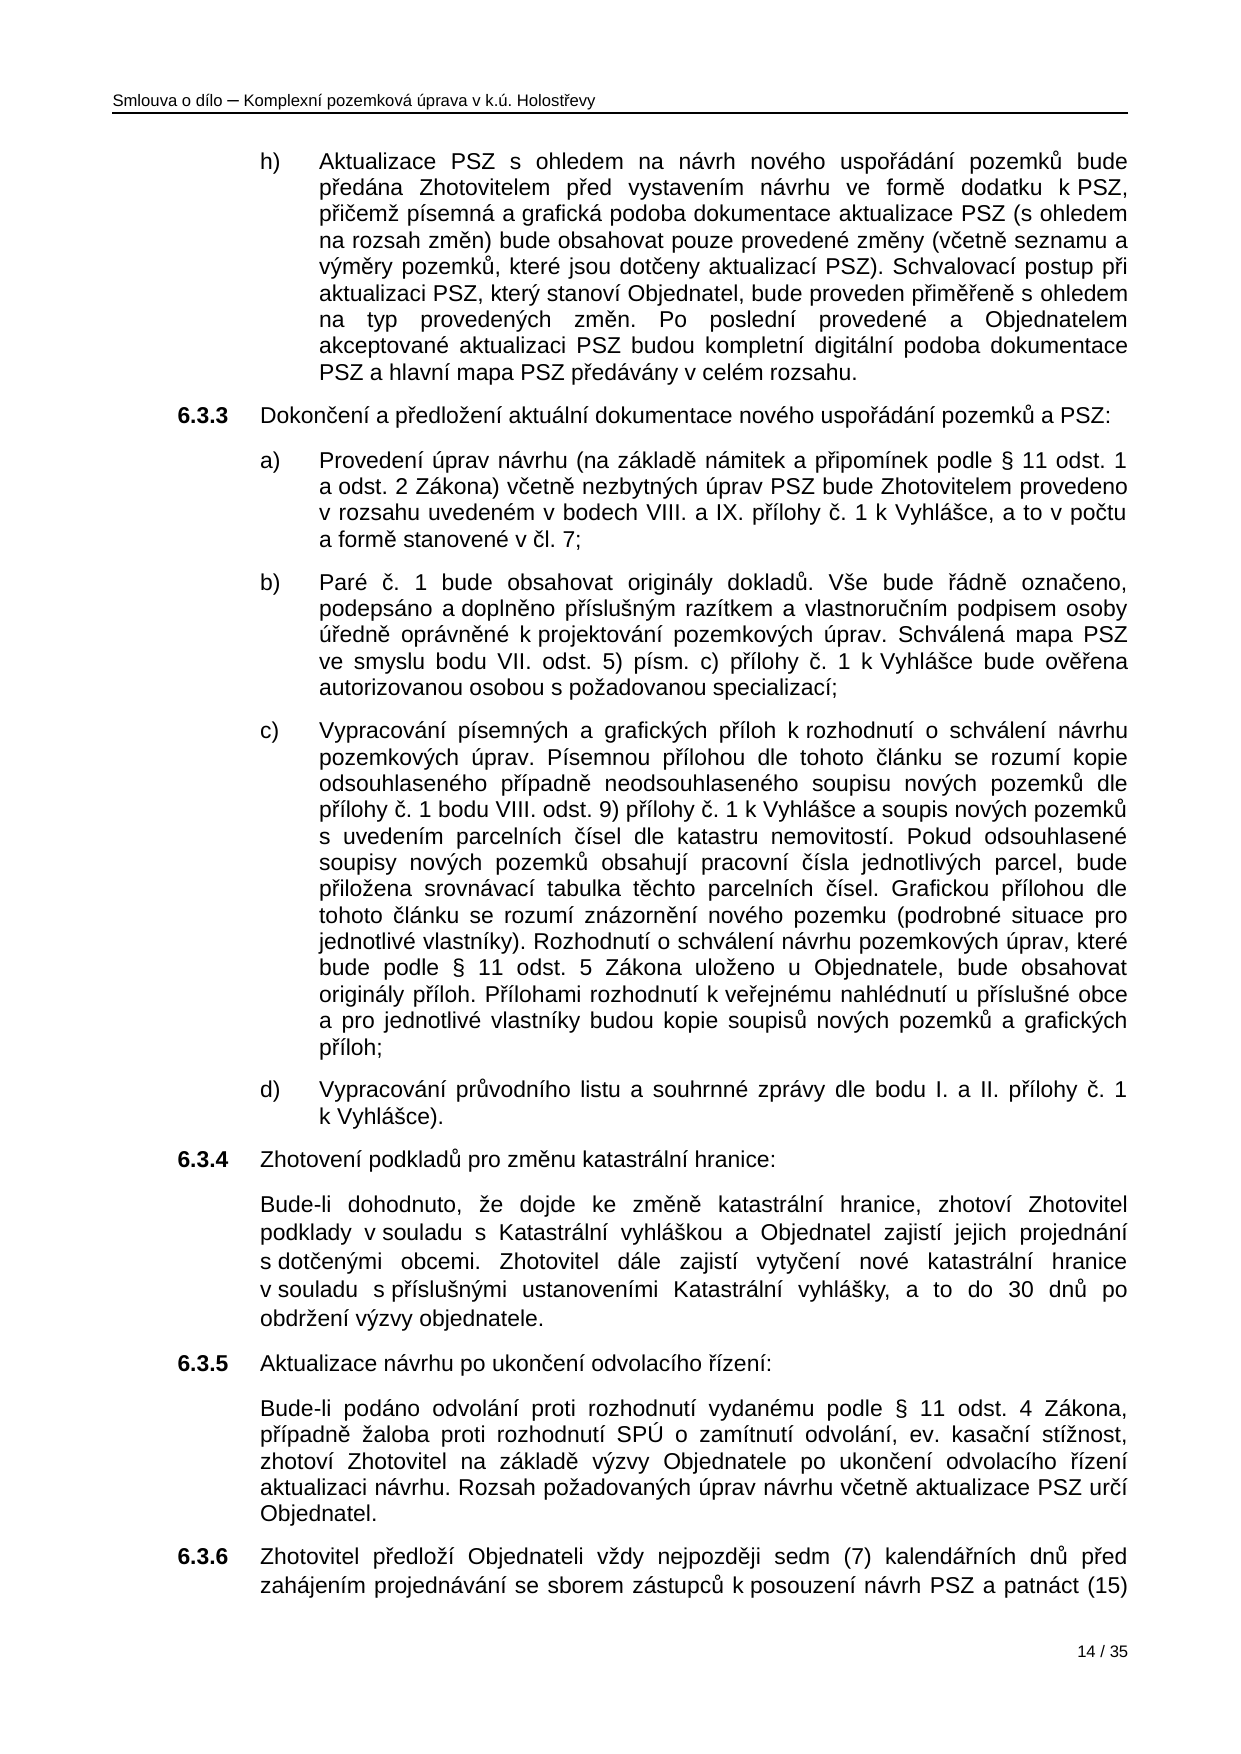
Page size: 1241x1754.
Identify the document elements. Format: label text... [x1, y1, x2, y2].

text Zhotovení podkladů pro změnu katastrální hranice: [177, 1146, 1128, 1172]
list Bude-li dohodnuto, že dojde ke změně katastrální hranice, zhotoví Zhotovitel podklady v souladu s Katastrální vyhláškou a Objednatel zajistí jejich projednání s dotčenými obcemi. Zhotovitel dále zajistí vytyčení nové katastrální hranice v souladu s příslušnými ustanoveními Katastrální vyhlášky, a to do 30 dnů po obdržení výzvy objednatele. [260, 1191, 1128, 1331]
list Paré č. 1 bude obsahovat originály dokladů. Vše bude řádně označeno, podepsáno a doplněno příslušným razítkem a vlastnoručním podpisem osoby úředně oprávněné k projektování pozemkových úprav. Schválená mapa PSZ ve smyslu bodu VII. odst. 5) písm. c) přílohy č. 1 k Vyhlášce bude ověřena autorizovanou osobou s požadovanou specializací; [260, 569, 1128, 701]
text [177, 1543, 1128, 1598]
list Bude-li podáno odvolání proti rozhodnutí vydanému podle § 11 odst. 4 Zákona, případně žaloba proti rozhodnutí SPÚ o zamítnutí odvolání, ev. kasační stížnost, zhotoví Zhotovitel na základě výzvy Objednatele po ukončení odvolacího řízení aktualizaci návrhu. Rozsah požadovaných úprav návrhu včetně aktualizace PSZ určí Objednatel. [260, 1395, 1128, 1527]
list Aktualizace PSZ s ohledem na návrh nového uspořádání pozemků bude předána Zhotovitelem před vystavením návrhu ve formě dodatku k PSZ, přičemž písemná a grafická podoba dokumentace aktualizace PSZ (s ohledem na rozsah změn) bude obsahovat pouze provedené změny (včetně seznamu a výměry pozemků, které jsou dotčeny aktualizací PSZ). Schvalovací postup při aktualizaci PSZ, který stanoví Objednatel, bude proveden přiměřeně s ohledem na typ provedených změn. Po poslední provedené a Objednatelem akceptované aktualizaci PSZ budou kompletní digitální podoba dokumentace PSZ a hlavní mapa PSZ předávány v celém rozsahu. [260, 148, 1128, 385]
list Vypracování písemných a grafických příloh k rozhodnutí o schválení návrhu pozemkových úprav. Písemnou přílohou dle tohoto článku se rozumí kopie odsouhlaseného případně neodsouhlaseného soupisu nových pozemků dle přílohy č. 1 bodu VIII. odst. 9) přílohy č. 1 k Vyhlášce a soupis nových pozemků s uvedením parcelních čísel dle katastru nemovitostí. Pokud odsouhlasené soupisy nových pozemků obsahují pracovní čísla jednotlivých parcel, bude přiložena srovnávací tabulka těchto parcelních čísel. Grafickou přílohou dle tohoto článku se rozumí znázornění nového pozemku (podrobné situace pro jednotlivé vlastníky). Rozhodnutí o schválení návrhu pozemkových úprav, které bude podle § 11 odst. 5 Zákona uloženo u Objednatele, bude obsahovat originály příloh. Přílohami rozhodnutí k veřejnému nahlédnutí u příslušné obce a pro jednotlivé vlastníky budou kopie soupisů nových pozemků a grafických příloh; [260, 717, 1128, 1060]
list Vypracování průvodního listu a souhrnné zprávy dle bodu I. a II. přílohy č. 1 k Vyhlášce). [260, 1076, 1128, 1129]
list Provedení úprav návrhu (na základě námitek a připomínek podle § 11 odst. 1 a odst. 2 Zákona) včetně nezbytných úprav PSZ bude Zhotovitelem provedeno v rozsahu uvedeném v bodech VIII. a IX. přílohy č. 1 k Vyhlášce, a to v počtu a formě stanovené v čl. 7; [260, 447, 1128, 552]
text Aktualizace návrhu po ukončení odvolacího řízení: [177, 1350, 1128, 1376]
text Dokončení a předložení aktuální dokumentace nového uspořádání pozemků a PSZ: [177, 402, 1128, 428]
